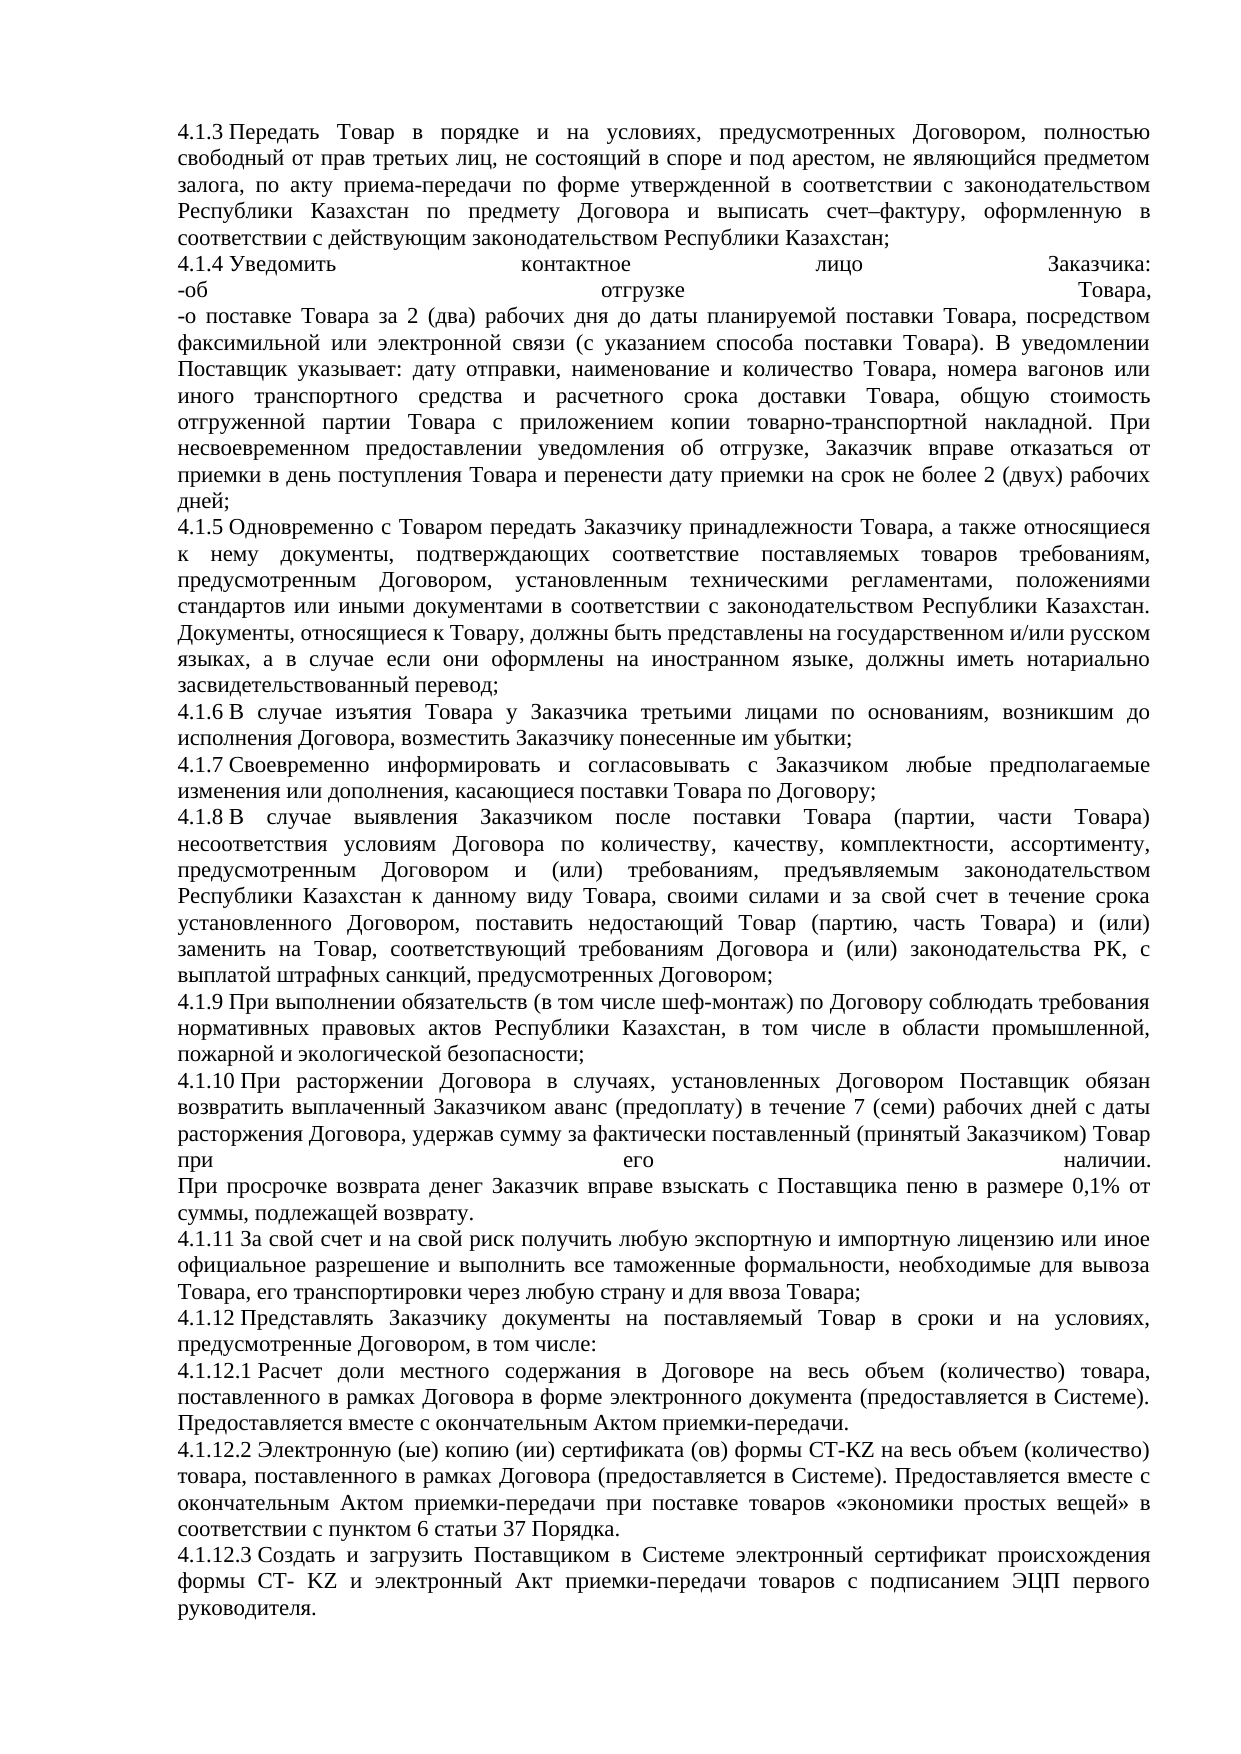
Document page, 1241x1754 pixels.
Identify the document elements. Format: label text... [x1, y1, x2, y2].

text 4.1.5 Одновременно с Товаром передать Заказчику принадлежности Товара, а также относящиеся к нему документы, подтверждающих соответствие поставляемых товаров требованиям, предусмотренным Договором, установленным техническими регламентами, положениями стандартов или иными документами в соответствии с законодательством Республики Казахстан. Документы, относящиеся к Товару, должны быть представлены на государственном и/или русском языках, а в случае если они оформлены на иностранном языке, должны иметь нотариально засвидетельствованный перевод; [177, 513, 1152, 698]
text 4.1.8 В случае выявления Заказчиком после поставки Товара (партии, части Товара) несоответствия условиям Договора по количеству, качеству, комплектности, ассортименту, предусмотренным Договором и (или) требованиям, предъявляемым законодательством Республики Казахстан к данному виду Товара, своими силами и за свой счет в течение срока установленного Договором, поставить недостающий Товар (партию, часть Товара) и (или) заменить на Товар, соответствующий требованиям Договора и (или) законодательства РК, с выплатой штрафных санкций, предусмотренных Договором; [177, 803, 1152, 988]
text 4.1.9 При выполнении обязательств (в том числе шеф-монтаж) по Договору соблюдать требования нормативных правовых актов Республики Казахстан, в том числе в области промышленной, пожарной и экологической безопасности; [177, 988, 1152, 1067]
text 4.1.12.3 Создать и загрузить Поставщиком в Системе электронный сертификат происхождения формы СТ- KZ и электронный Акт приемки-передачи товаров с подписанием ЭЦП первого руководителя. [177, 1541, 1152, 1620]
text 4.1.11 За свой счет и на свой риск получить любую экспортную и импортную лицензию или иное официальное разрешение и выполнить все таможенные формальности, необходимые для вывоза Товара, его транспортировки через любую страну и для ввоза Товара; [177, 1225, 1152, 1304]
text 4.1.4 Уведомить контактное лицо Заказчика: -об отгрузке Товара, -о поставке Товара за 2 (два) рабочих дня до даты планируемой поставки Товара, посредством факсимильной или электронной связи (с указанием способа поставки Товара). В уведомлении Поставщик указывает: дату отправки, наименование и количество Товара, номера вагонов или иного транспортного средства и расчетного срока доставки Товара, общую стоимость отгруженной партии Товара с приложением копии товарно-транспортной накладной. При несвоевременном предоставлении уведомления об отгрузке, Заказчик вправе отказаться от приемки в день поступления Товара и перенести дату приемки на срок не более 2 (двух) рабочих дней; [177, 250, 1152, 513]
text 4.1.7 Своевременно информировать и согласовывать с Заказчиком любые предполагаемые изменения или дополнения, касающиеся поставки Товара по Договору; [177, 751, 1152, 803]
text 4.1.6 В случае изъятия Товара у Заказчика третьими лицами по основаниям, возникшим до исполнения Договора, возместить Заказчику понесенные им убытки; [177, 698, 1152, 751]
text 4.1.10 При расторжении Договора в случаях, установленных Договором Поставщик обязан возвратить выплаченный Заказчиком аванс (предоплату) в течение 7 (семи) рабочих дней с даты расторжения Договора, удержав сумму за фактически поставленный (принятый Заказчиком) Товар при его наличии. При просрочке возврата денег Заказчик вправе взыскать с Поставщика пеню в размере 0,1% от суммы, подлежащей возврату. [177, 1067, 1152, 1225]
text 4.1.12.1 Расчет доли местного содержания в Договоре на весь объем (количество) товара, поставленного в рамках Договора в форме электронного документа (предоставляется в Системе). Предоставляется вместе с окончательным Актом приемки-передачи. [177, 1357, 1152, 1436]
text 4.1.3 Передать Товар в порядке и на условиях, предусмотренных Договором, полностью свободный от прав третьих лиц, не состоящий в споре и под арестом, не являющийся предметом залога, по акту приема-передачи по форме утвержденной в соответствии с законодательством Республики Казахстан по предмету Договора и выписать счет–фактуру, оформленную в соответствии с действующим законодательством Республики Казахстан; [177, 118, 1152, 250]
text 4.1.12.2 Электронную (ые) копию (ии) сертификата (ов) формы СТ-КZ на весь объем (количество) товара, поставленного в рамках Договора (предоставляется в Системе). Предоставляется вместе с окончательным Актом приемки-передачи при поставке товаров «экономики простых вещей» в соответствии с пунктом 6 статьи 37 Порядка. [177, 1436, 1152, 1541]
text 4.1.12 Представлять Заказчику документы на поставляемый Товар в сроки и на условиях, предусмотренные Договором, в том числе: [177, 1304, 1152, 1357]
